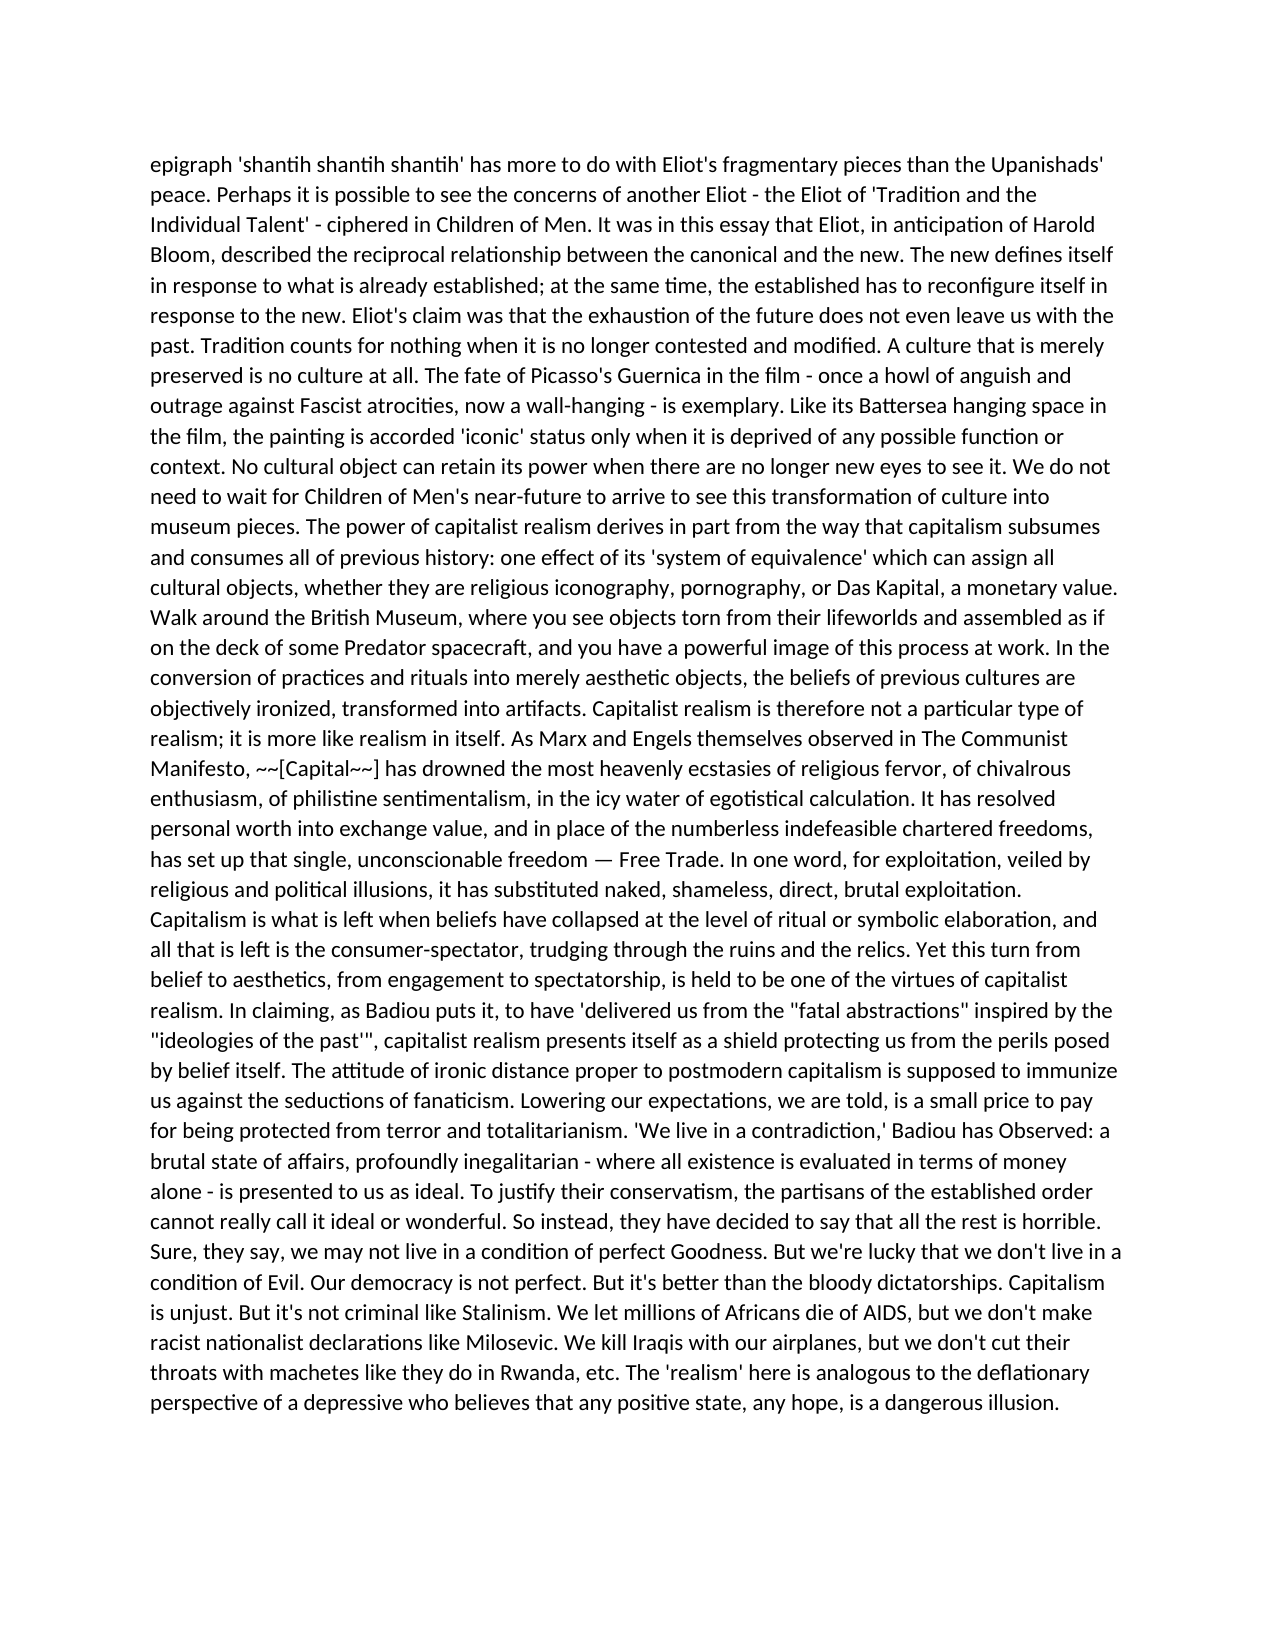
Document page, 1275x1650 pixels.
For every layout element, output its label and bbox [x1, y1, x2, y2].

text [150, 150, 1125, 1417]
